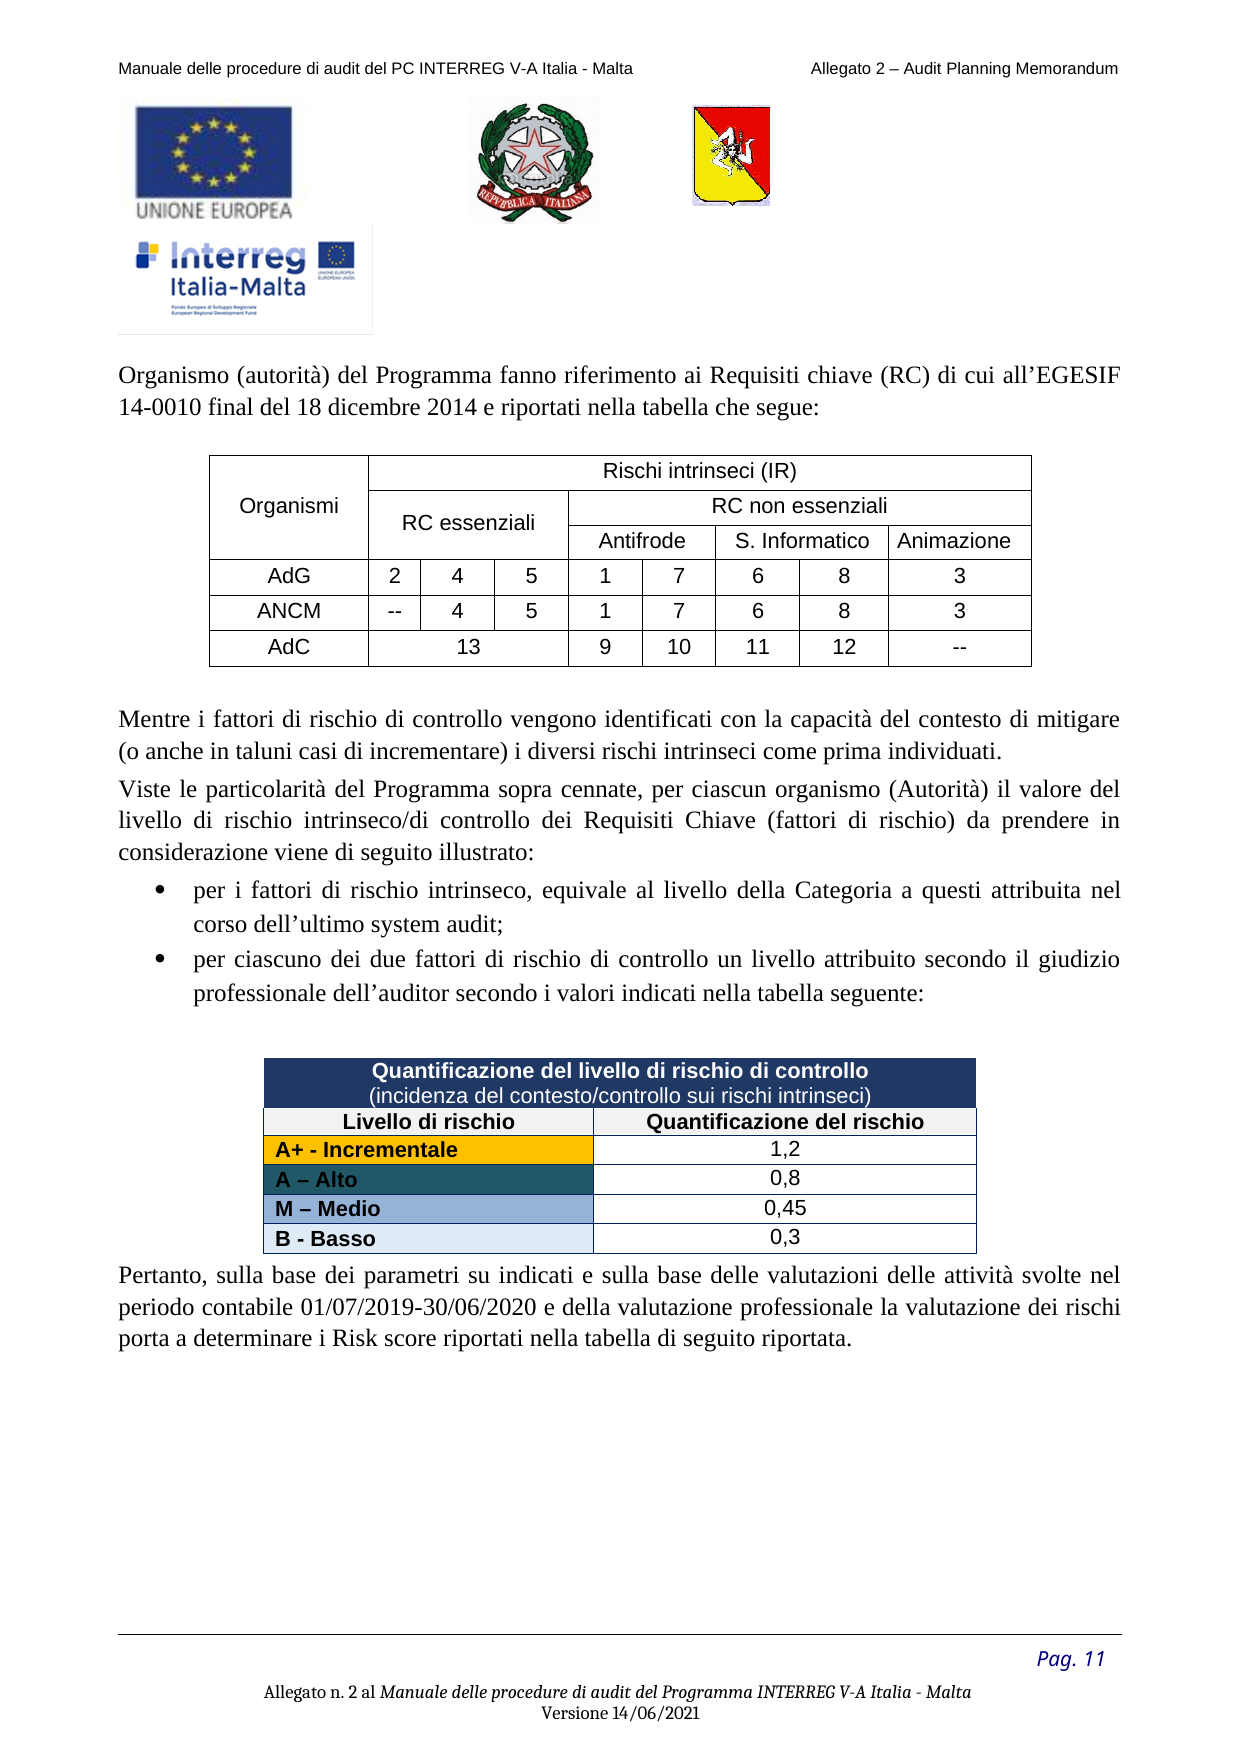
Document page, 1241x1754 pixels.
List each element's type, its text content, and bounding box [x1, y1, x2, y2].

table_cell 0,45 [594, 1195, 976, 1223]
table_cell RC essenziali [369, 491, 568, 559]
table_cell AdG [210, 560, 368, 595]
table_cell -- [889, 631, 1031, 666]
table_cell 3 [889, 596, 1031, 630]
text Viste le particolarità del Programma sopra cennate, per ciascun organismo (Autorità) il valore del livello di rischio intrinseco/di controllo dei Requisiti Chiave (fattori di rischio) da prendere in considerazione viene di seguito illustrato: [118, 774, 1122, 866]
list per i fattori di rischio intrinseco, equivale al livello della Categoria a questi attribuita nel corso dell’ultimo system audit; [156, 875, 1122, 938]
table_cell 3 [889, 560, 1031, 595]
table_cell S. Informatico [716, 526, 888, 559]
table_cell Quantificazione del rischio [594, 1109, 976, 1134]
table_cell M – Medio [264, 1195, 593, 1223]
table_cell 13 [369, 631, 568, 666]
text Mentre i fattori di rischio di controllo vengono identificati con la capacità del contesto di mitigare (o anche in taluni casi di incrementare) i diversi rischi intrinseci come prima individuati. [118, 704, 1122, 765]
table_cell B - Basso [264, 1224, 593, 1253]
table_cell 7 [643, 560, 715, 595]
picture [118, 98, 373, 336]
table_cell 6 [716, 596, 799, 630]
table_cell Antifrode [569, 526, 715, 559]
table_cell 9 [569, 631, 642, 666]
table_cell 5 [495, 560, 568, 595]
list per ciascuno dei due fattori di rischio di controllo un livello attribuito secondo il giudizio professionale dell’auditor secondo i valori indicati nella tabella seguente: [156, 944, 1122, 1007]
table_cell 1 [569, 560, 642, 595]
table_header Quantificazione del livello di rischio di controllo (incidenza del contesto/controllo sui rischi intrinseci) [264, 1058, 976, 1108]
table_cell 0,8 [594, 1165, 976, 1194]
text Pertanto, sulla base dei parametri su indicati e sulla base delle valutazioni delle attività svolte nel periodo contabile 01/07/2019-30/06/2020 e della valutazione professionale la valutazione dei rischi porta a determinare i Risk score riportati nella tabella di seguito riportata. [118, 1260, 1122, 1352]
table_header Rischi intrinseci (IR) [369, 456, 1031, 490]
table_header Organismi [210, 456, 368, 559]
table_cell RC non essenziali [569, 491, 1031, 524]
table_cell -- [369, 596, 420, 630]
table_cell AdC [210, 631, 368, 666]
picture [469, 95, 600, 224]
table_cell 12 [800, 631, 888, 666]
table_cell 10 [643, 631, 715, 666]
table_cell 4 [421, 596, 494, 630]
table_cell Livello di rischio [264, 1109, 593, 1134]
table_cell 11 [716, 631, 799, 666]
table_cell A+ - Incrementale [264, 1136, 593, 1164]
table_cell 8 [800, 596, 888, 630]
table_cell 6 [716, 560, 799, 595]
table_cell 8 [800, 560, 888, 595]
table_cell 0,3 [594, 1224, 976, 1253]
table_cell 1,2 [594, 1136, 976, 1164]
table_cell 2 [369, 560, 420, 595]
table_cell A – Alto [264, 1165, 593, 1194]
table_cell ANCM [210, 596, 368, 630]
picture [692, 105, 770, 206]
table_cell 4 [421, 560, 494, 595]
table_cell Animazione [889, 526, 1031, 559]
table_cell 7 [643, 596, 715, 630]
table_cell 5 [495, 596, 568, 630]
table_cell 1 [569, 596, 642, 630]
